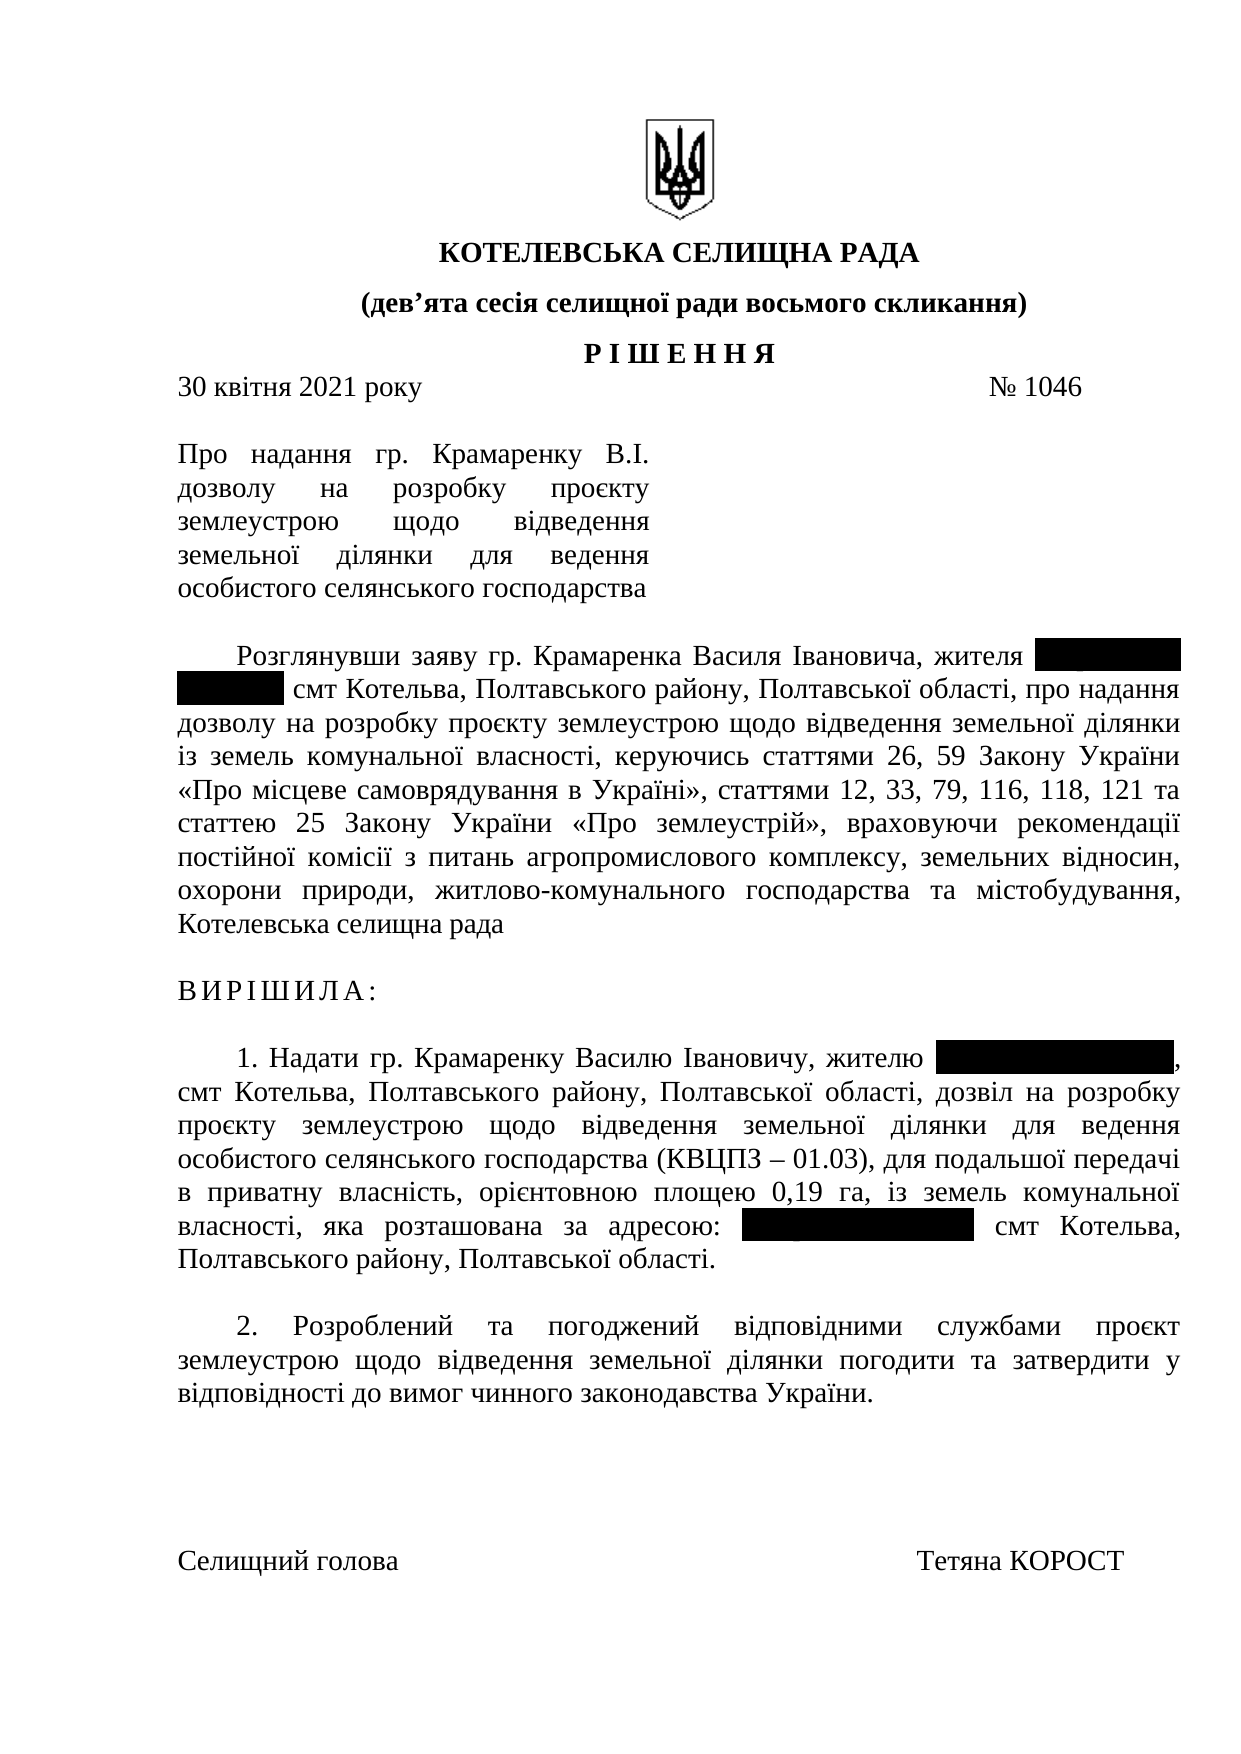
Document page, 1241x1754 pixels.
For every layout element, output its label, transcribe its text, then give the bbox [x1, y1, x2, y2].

subtitle 30 квітня 2021 року № 1046 [177, 369, 1181, 403]
text Розглянувши заяву гр. Крамаренка Василя Івановича, жителя 1 пров. Ко-впака, 4, смт Котельва, Полтавського району, Полтавської області, про надання дозволу на розробку проєкту землеустрою щодо відведення земельної ділянки із земель комунальної власності, керуючись статтями 26, 59 Закону України «Про місцеве самоврядування в Україні», статтями 12, 33, 79, 116, 118, 121 та статтею 25 Закону України «Про землеустрій», враховуючи рекомендації постійної комісії з питань агропромислового комплексу, земельних відносин, охорони природи, житлово-комунального господарства та містобудування, Котелевська селищна рада [177, 638, 1181, 939]
picture [640, 118, 719, 222]
text (дев’ята сесія селищної ради восьмого скликання) [177, 286, 1211, 319]
text 1. Надати гр. Крамаренку Василю Івановичу, жителю 1 пров. Ковпака, 4, смт Котельва, Полтавського району, Полтавської області, дозвіл на розробку проєкту землеустрою щодо відведення земельної ділянки для ведення особистого селянського господарства (КВЦПЗ – 01.03), для подальшої передачі в приватну власність, орієнтовною площею 0,19 га, із земель комунальної власності, яка розташована за адресою: 1 пров. Ковпака, смт Котельва, Полтавського району, Полтавської області. [177, 1040, 1181, 1275]
text Р І Ш Е Н Н Я [177, 336, 1181, 369]
text ВИРІШИЛА: [177, 973, 1181, 1007]
text Селищний голова Тетяна КОРОСТ [177, 1543, 1181, 1577]
text 2. Розроблений та погоджений відповідними службами проєкт землеустрою щодо відведення земельної ділянки погодити та затвердити у відповідності до вимог чинного законодавства України. [177, 1308, 1181, 1409]
text КОТЕЛЕВСЬКА СЕЛИЩНА РАДА [177, 235, 1181, 269]
text Про надання гр. Крамаренку В.І. дозволу на розробку проєкту землеустрою щодо відведення земельної ділянки для ведення особистого селянського господарства [177, 436, 650, 604]
